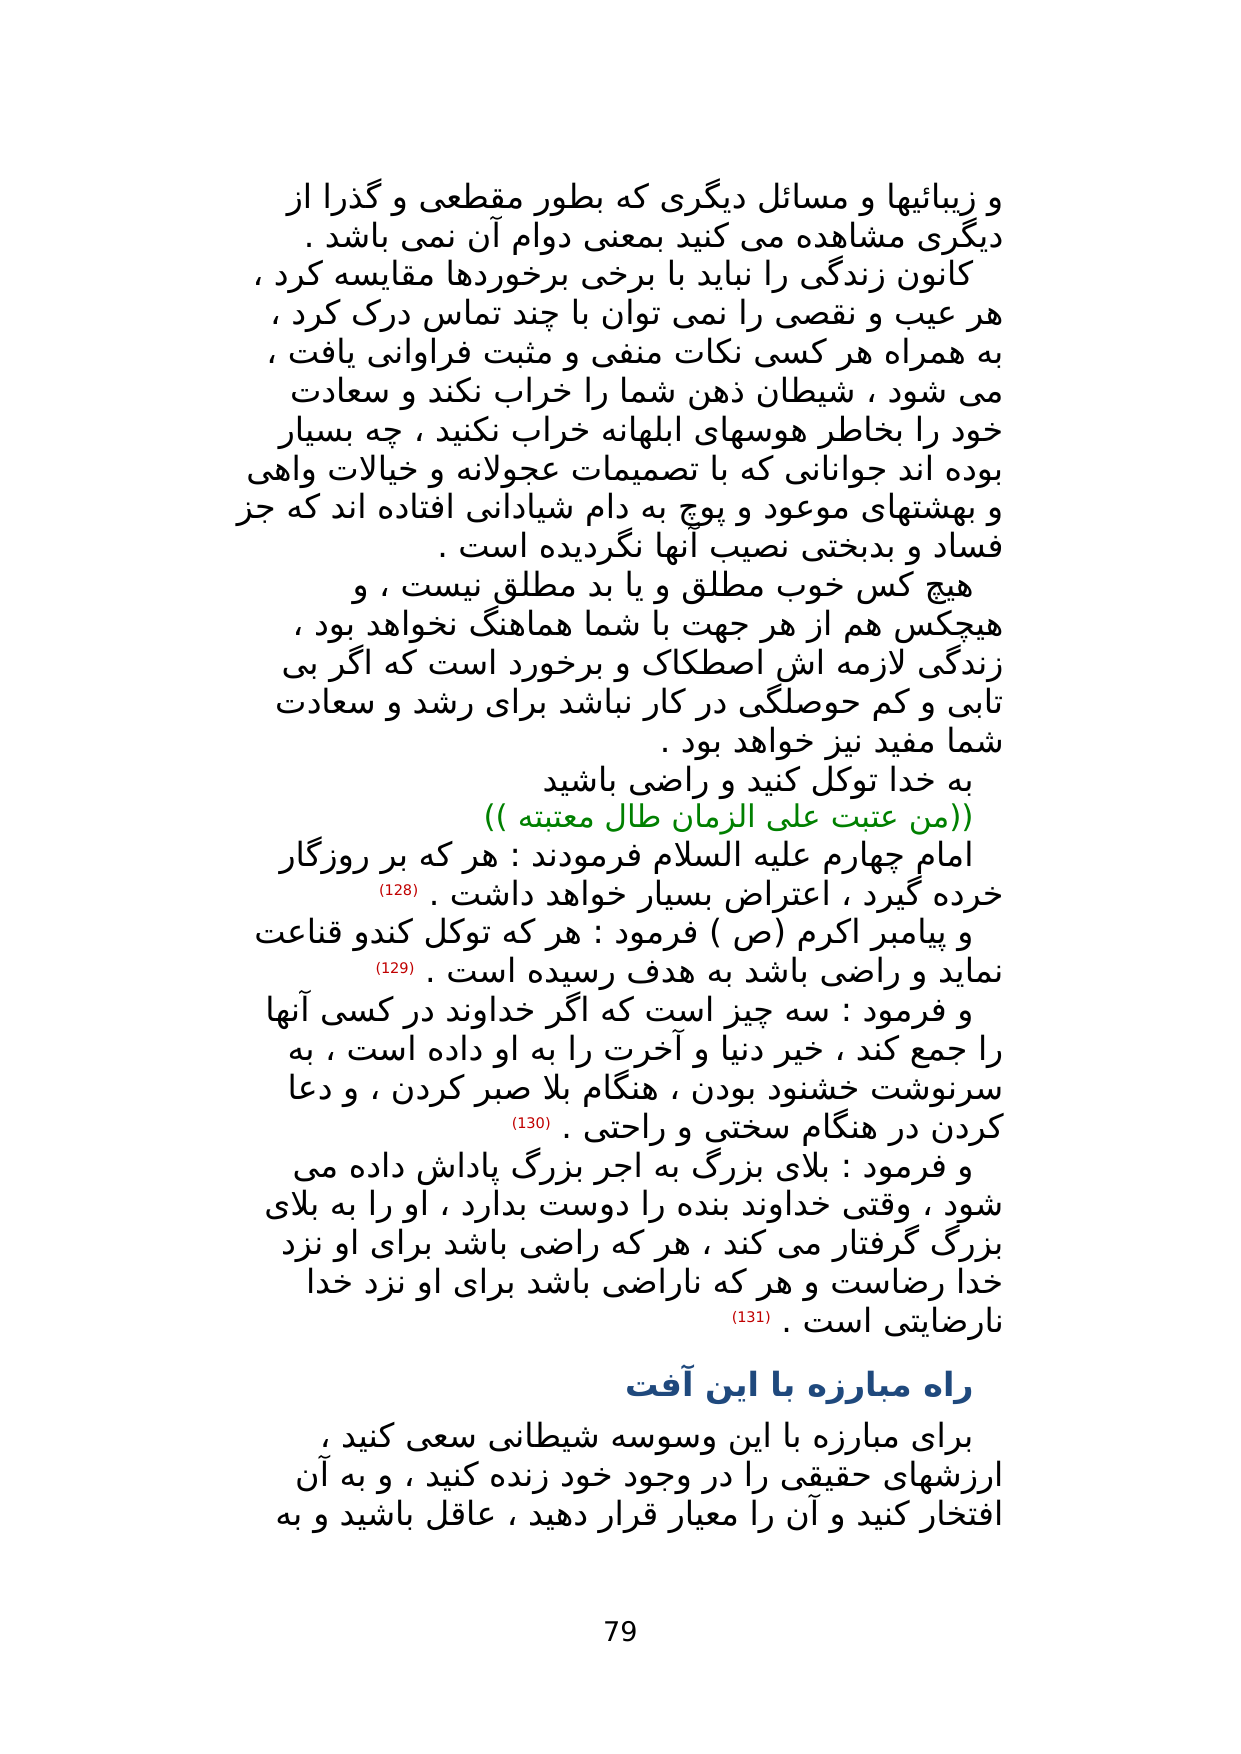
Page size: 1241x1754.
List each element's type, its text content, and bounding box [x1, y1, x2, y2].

text به خدا توکل کنید و راضی باشید [236, 760, 1004, 799]
text ((من عتبت علی الزمان طال معتبته )) [236, 799, 1004, 835]
text هیچ کس خوب مطلق و یا بد مطلق نیست ، و هیچکس هم از هر جهت با شما هماهنگ نخواهد بود ، زندگی لازمه اش اصطکاک و برخورد است که اگر بی تابی و کم حوصلگی در کار نباشد برای رشد و سعادت شما مفید نیز خواهد بود . [236, 566, 1004, 760]
text و پیامبر اکرم (ص ) فرمود : هر که توکل کندو قناعت نماید و راضی باشد به هدف رسیده است . (129) [236, 913, 1004, 991]
text کانون زندگی را نباید با برخی برخوردها مقایسه کرد ، هر عیب و نقصی را نمی توان با چند تماس درک کرد ، به همراه هر کسی نکات منفی و مثبت فراوانی یافت ، می شود ، شیطان ذهن شما را خراب نکند و سعادت خود را بخاطر هوسهای ابلهانه خراب نکنید ، چه بسیار بوده اند جوانانی که با تصمیمات عجولانه و خیالات واهی و بهشتهای موعود و پوچ به دام شیادانی افتاده اند که جز فساد و بدبختی نصیب آنها نگردیده است . [236, 255, 1004, 566]
subtitle راه مبارزه با این آفت [236, 1365, 1004, 1404]
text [236, 1417, 1004, 1533]
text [236, 177, 1004, 255]
text و فرمود : بلای بزرگ به اجر بزرگ پاداش داده می شود ، وقتی خداوند بنده را دوست بدارد ، او را به بلای بزرگ گرفتار می کند ، هر که راضی باشد برای او نزد خدا رضاست و هر که ناراضی باشد برای او نزد خدا نارضایتی است . (131) [236, 1146, 1004, 1340]
text امام چهارم علیه السلام فرمودند : هر که بر روزگار خرده گیرد ، اعتراض بسیار خواهد داشت . (128) [236, 835, 1004, 913]
text و فرمود : سه چیز است که اگر خداوند در کسی آنها را جمع کند ، خیر دنیا و آخرت را به او داده است ، به سرنوشت خشنود بودن ، هنگام بلا صبر کردن ، و دعا کردن در هنگام سختی و راحتی . (130) [236, 991, 1004, 1146]
